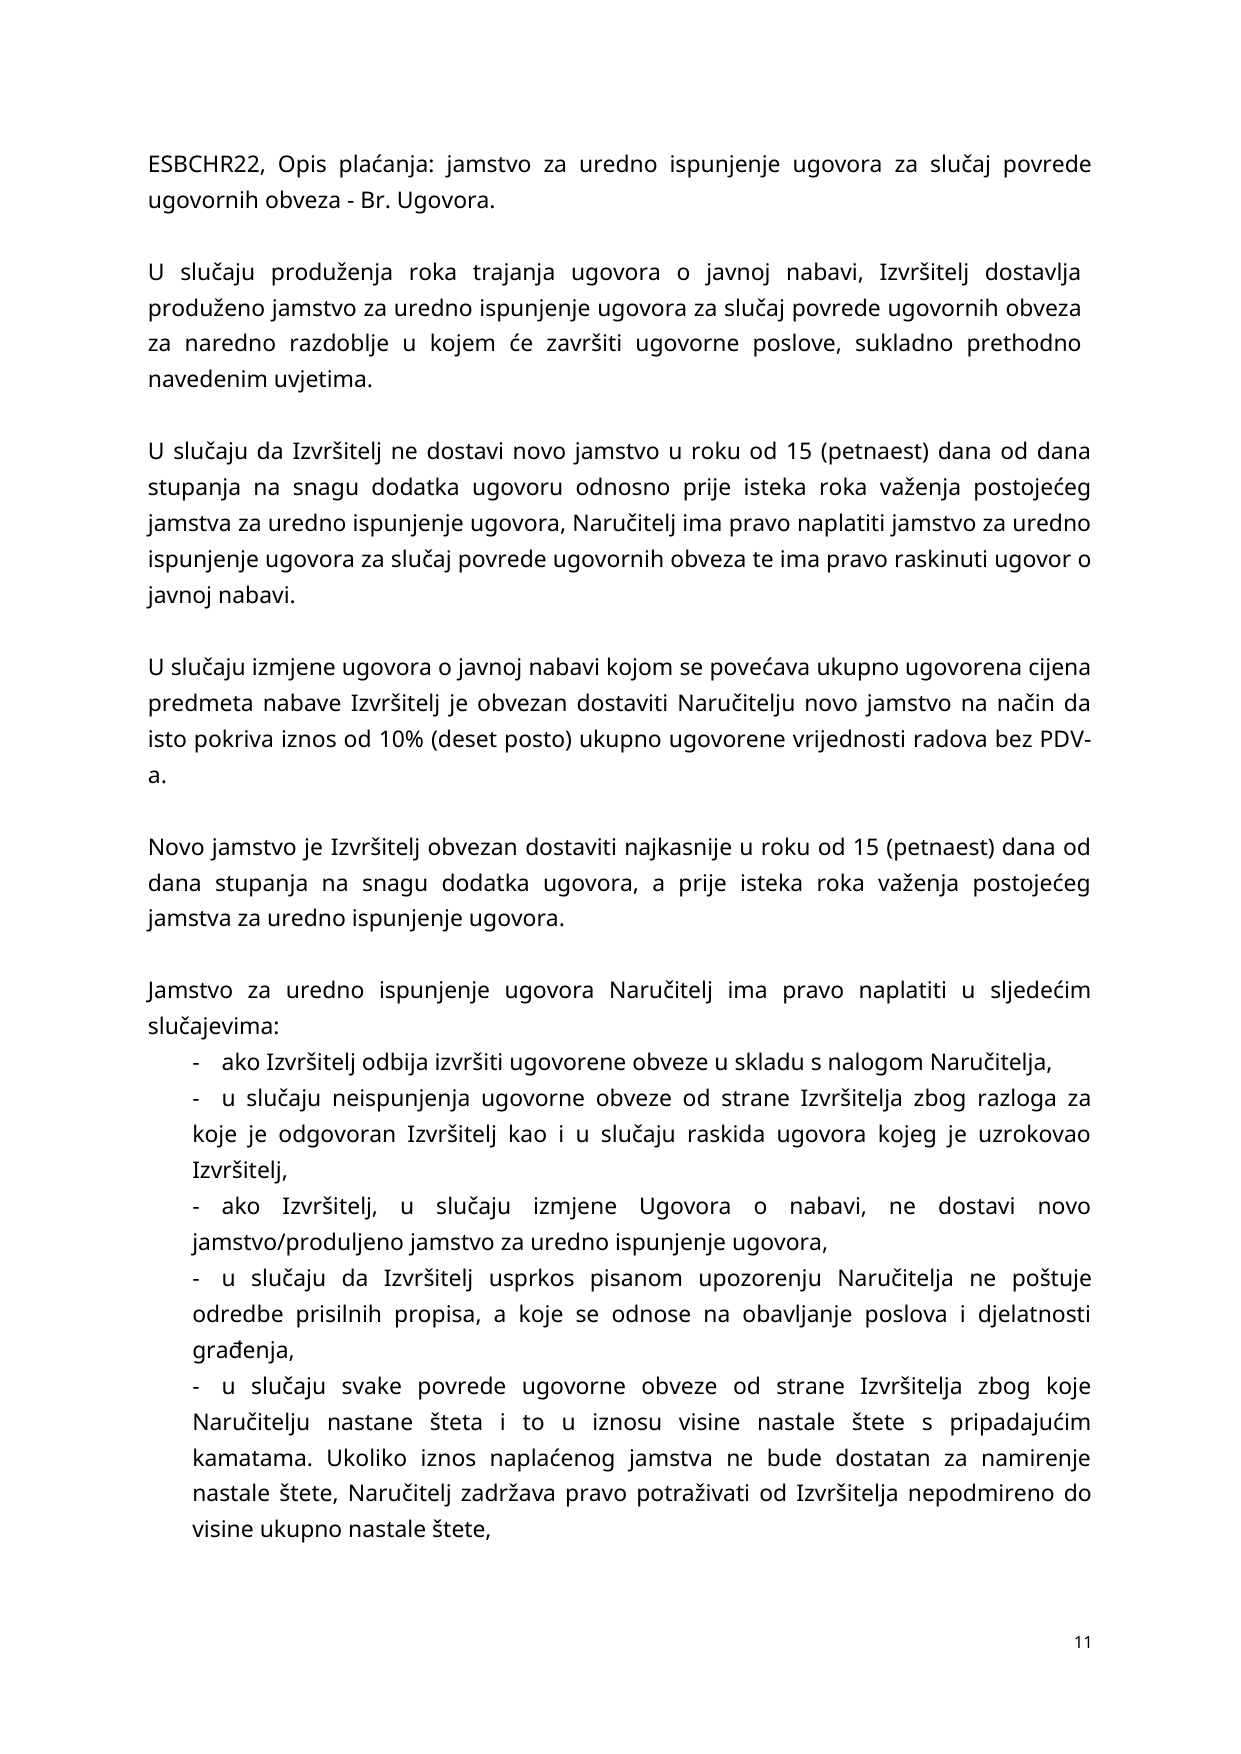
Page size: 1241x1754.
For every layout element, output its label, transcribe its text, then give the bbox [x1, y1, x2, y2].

text - ako Izvršitelj, u slučaju izmjene Ugovora o nabavi, ne dostavi novo jamstvo/produljeno jamstvo za uredno ispunjenje ugovora, [192, 1190, 1092, 1257]
text U slučaju da Izvršitelj ne dostavi novo jamstvo u roku od 15 (petnaest) dana od dana stupanja na snagu dodatka ugovoru odnosno prije isteka roka važenja postojećeg jamstva za uredno ispunjenje ugovora, Naručitelj ima pravo naplatiti jamstvo za uredno ispunjenje ugovora za slučaj povrede ugovornih obveza te ima pravo raskinuti ugovor o javnoj nabavi. [148, 435, 1092, 610]
text U slučaju produženja roka trajanja ugovora o javnoj nabavi, Izvršitelj dostavlja produženo jamstvo za uredno ispunjenje ugovora za slučaj povrede ugovornih obveza za naredno razdoblje u kojem će završiti ugovorne poslove, sukladno prethodno navedenim uvjetima. [148, 256, 1083, 394]
text U slučaju izmjene ugovora o javnoj nabavi kojom se povećava ukupno ugovorena cijena predmeta nabave Izvršitelj je obvezan dostaviti Naručitelju novo jamstvo na način da isto pokriva iznos od 10% (deset posto) ukupno ugovorene vrijednosti radova bez PDV-a. [148, 651, 1092, 790]
text Novo jamstvo je Izvršitelj obvezan dostaviti najkasnije u roku od 15 (petnaest) dana od dana stupanja na snagu dodatka ugovora, a prije isteka roka važenja postojećeg jamstva za uredno ispunjenje ugovora. [148, 831, 1092, 934]
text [148, 148, 1092, 215]
text - u slučaju svake povrede ugovorne obveze od strane Izvršitelja zbog koje Naručitelju nastane šteta i to u iznosu visine nastale štete s pripadajućim kamatama. Ukoliko iznos naplaćenog jamstva ne bude dostatan za namirenje nastale štete, Naručitelj zadržava pravo potraživati od Izvršitelja nepodmireno do visine ukupno nastale štete, [192, 1369, 1092, 1544]
text Jamstvo za uredno ispunjenje ugovora Naručitelj ima pravo naplatiti u sljedećim slučajevima: [148, 974, 1092, 1041]
text - u slučaju neispunjenja ugovorne obveze od strane Izvršitelja zbog razloga za koje je odgovoran Izvršitelj kao i u slučaju raskida ugovora kojeg je uzrokovao Izvršitelj, [192, 1082, 1092, 1185]
text - ako Izvršitelj odbija izvršiti ugovorene obveze u skladu s nalogom Naručitelja, [192, 1046, 1092, 1077]
text - u slučaju da Izvršitelj usprkos pisanom upozorenju Naručitelja ne poštuje odredbe prisilnih propisa, a koje se odnose na obavljanje poslova i djelatnosti građenja, [192, 1262, 1092, 1365]
